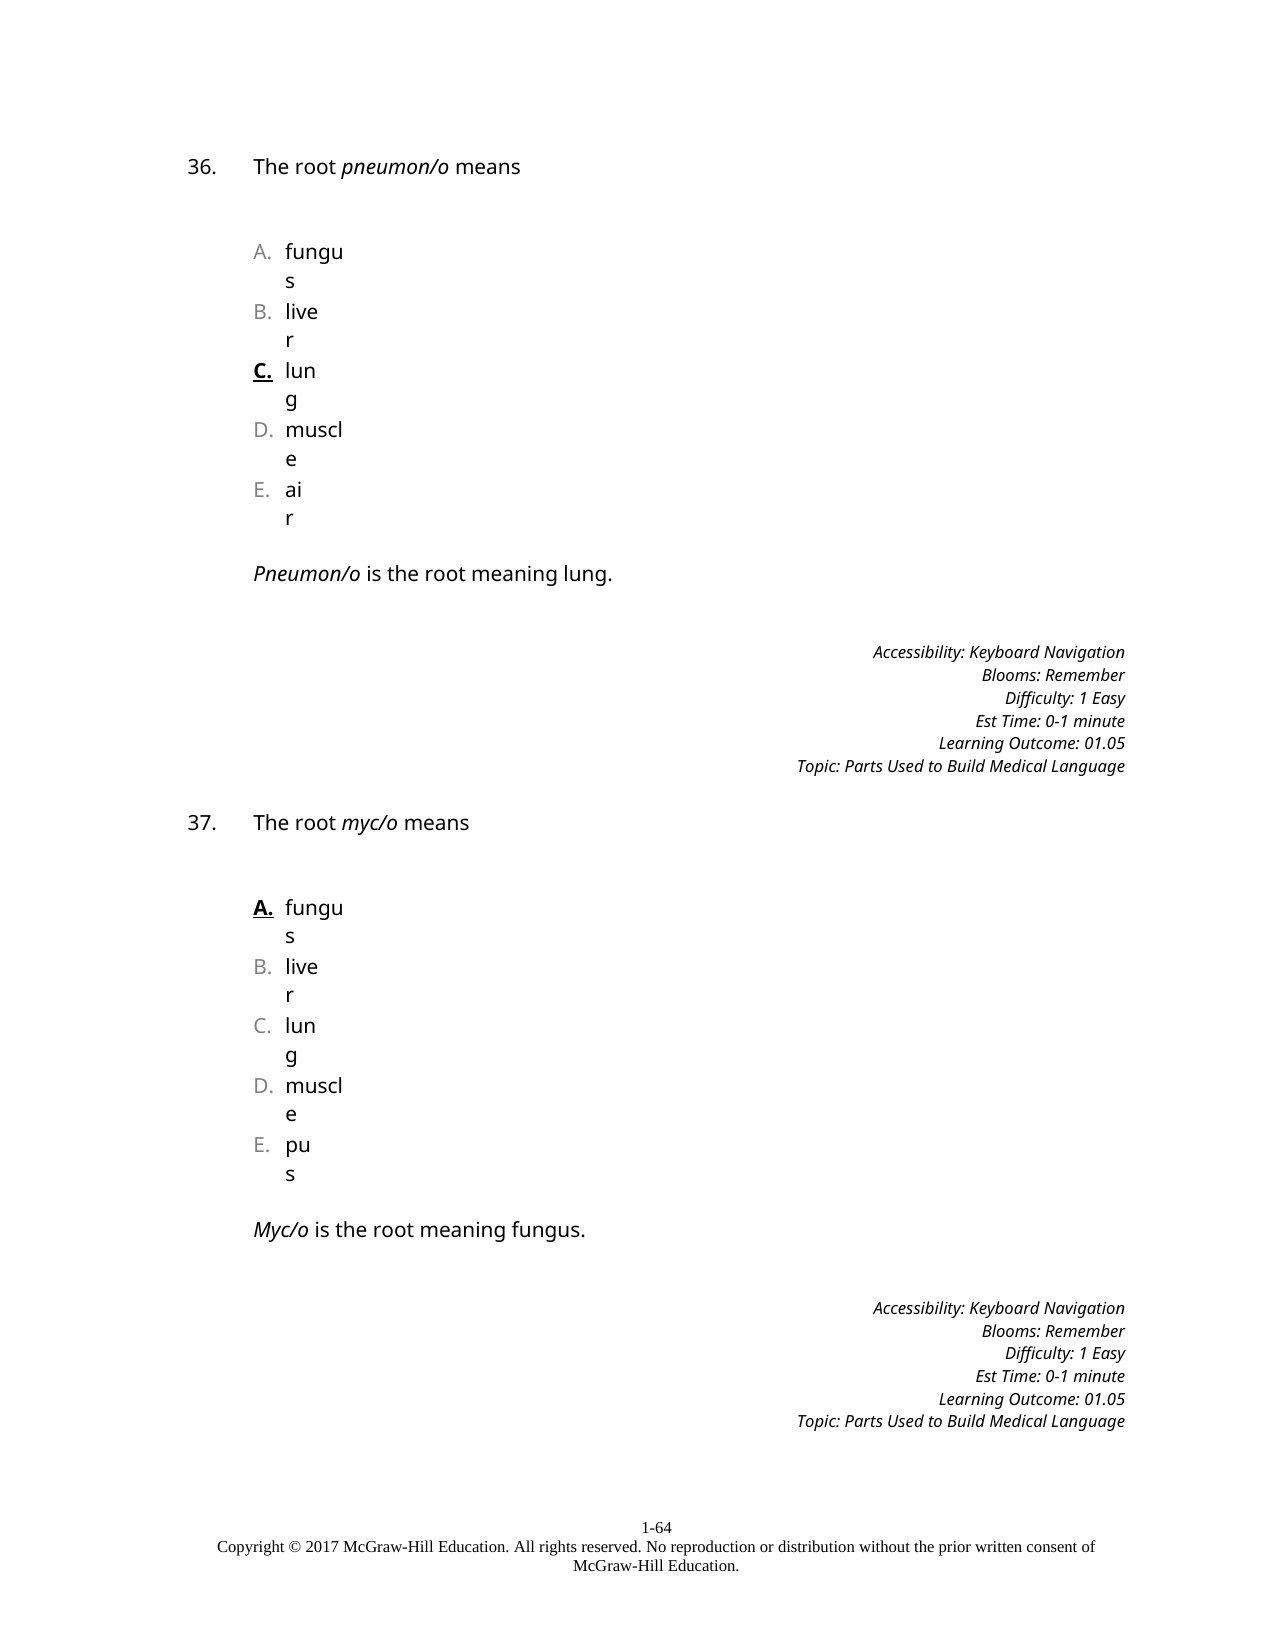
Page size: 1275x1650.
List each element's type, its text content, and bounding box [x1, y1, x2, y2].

table_header The root pneumon/o means Pneumon/o is the root meaning lung. [253, 153, 1125, 616]
table_header 37. [188, 808, 253, 1271]
table_header 36. [188, 153, 253, 616]
table_header The root myc/o means Myc/o is the root meaning fungus. [253, 808, 1125, 1271]
table_header Accessibility: Keyboard Navigation Blooms: Remember Difficulty: 1 Easy Est Time: 0-1 minute Learning Outcome: 01.05 Topic: Parts Used to Build Medical Language [188, 1297, 1125, 1461]
table_header Accessibility: Keyboard Navigation Blooms: Remember Difficulty: 1 Easy Est Time: 0-1 minute Learning Outcome: 01.05 Topic: Parts Used to Build Medical Language [188, 641, 1125, 805]
